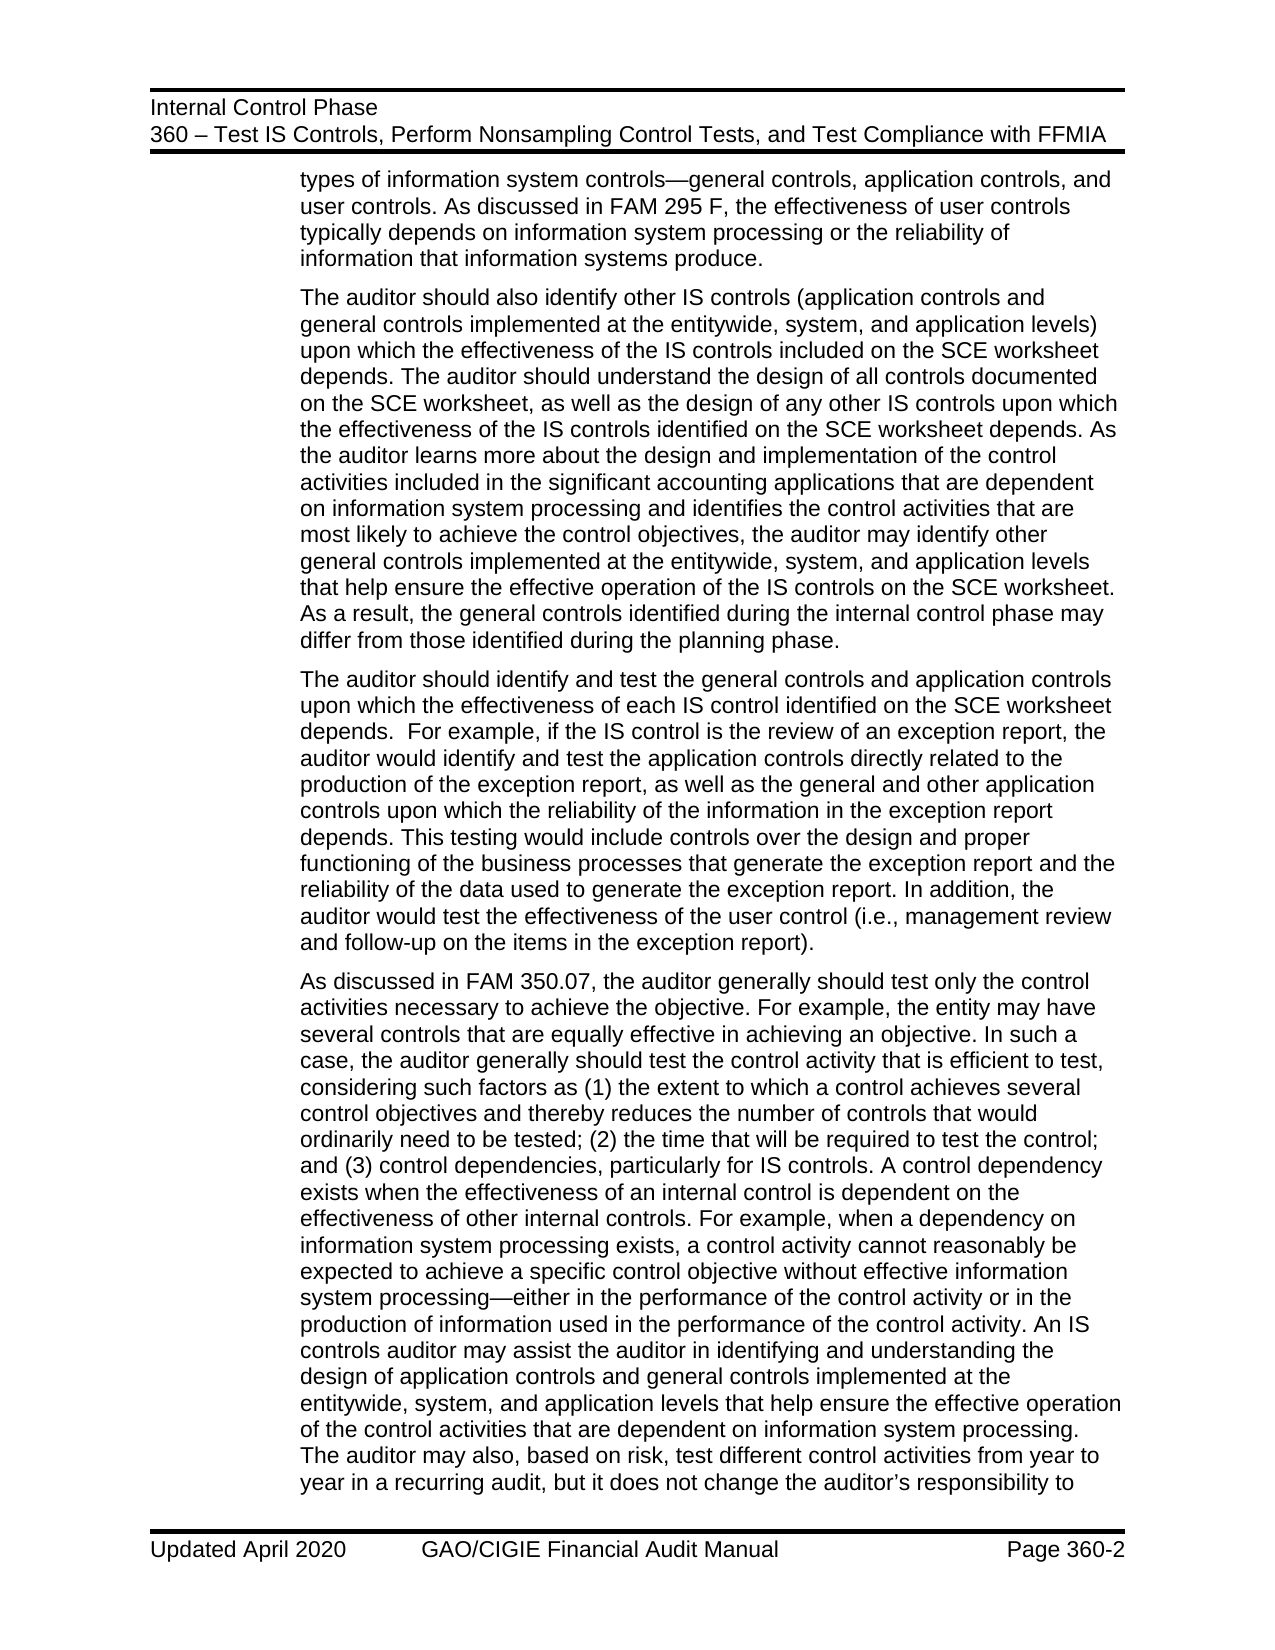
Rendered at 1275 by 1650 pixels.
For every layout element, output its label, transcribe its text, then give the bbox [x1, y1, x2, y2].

list The auditor should identify and test the general controls and application controls upon which the effectiveness of each IS control identified on the SCE worksheet depends. For example, if the IS control is the review of an exception report, the auditor would identify and test the application controls directly related to the production of the exception report, as well as the general and other application controls upon which the reliability of the information in the exception report depends. This testing would include controls over the design and proper functioning of the business processes that generate the exception report and the reliability of the data used to generate the exception report. In addition, the auditor would test the effectiveness of the user control (i.e., management review and follow-up on the items in the exception report). [300, 666, 1125, 956]
text The auditor should also identify other IS controls (application controls and general controls implemented at the entitywide, system, and application levels) upon which the effectiveness of the IS controls included on the SCE worksheet depends. The auditor should understand the design of all controls documented on the SCE worksheet, as well as the design of any other IS controls upon which the effectiveness of the IS controls identified on the SCE worksheet depends. As the auditor learns more about the design and implementation of the control activities included in the significant accounting applications that are dependent on information system processing and identifies the control activities that are most likely to achieve the control objectives, the auditor may identify other general controls implemented at the entitywide, system, and application levels that help ensure the effective operation of the IS controls on the SCE worksheet. As a result, the general controls identified during the internal control phase may differ from those identified during the planning phase. [300, 284, 1125, 653]
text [300, 968, 1125, 1495]
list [300, 166, 1125, 272]
